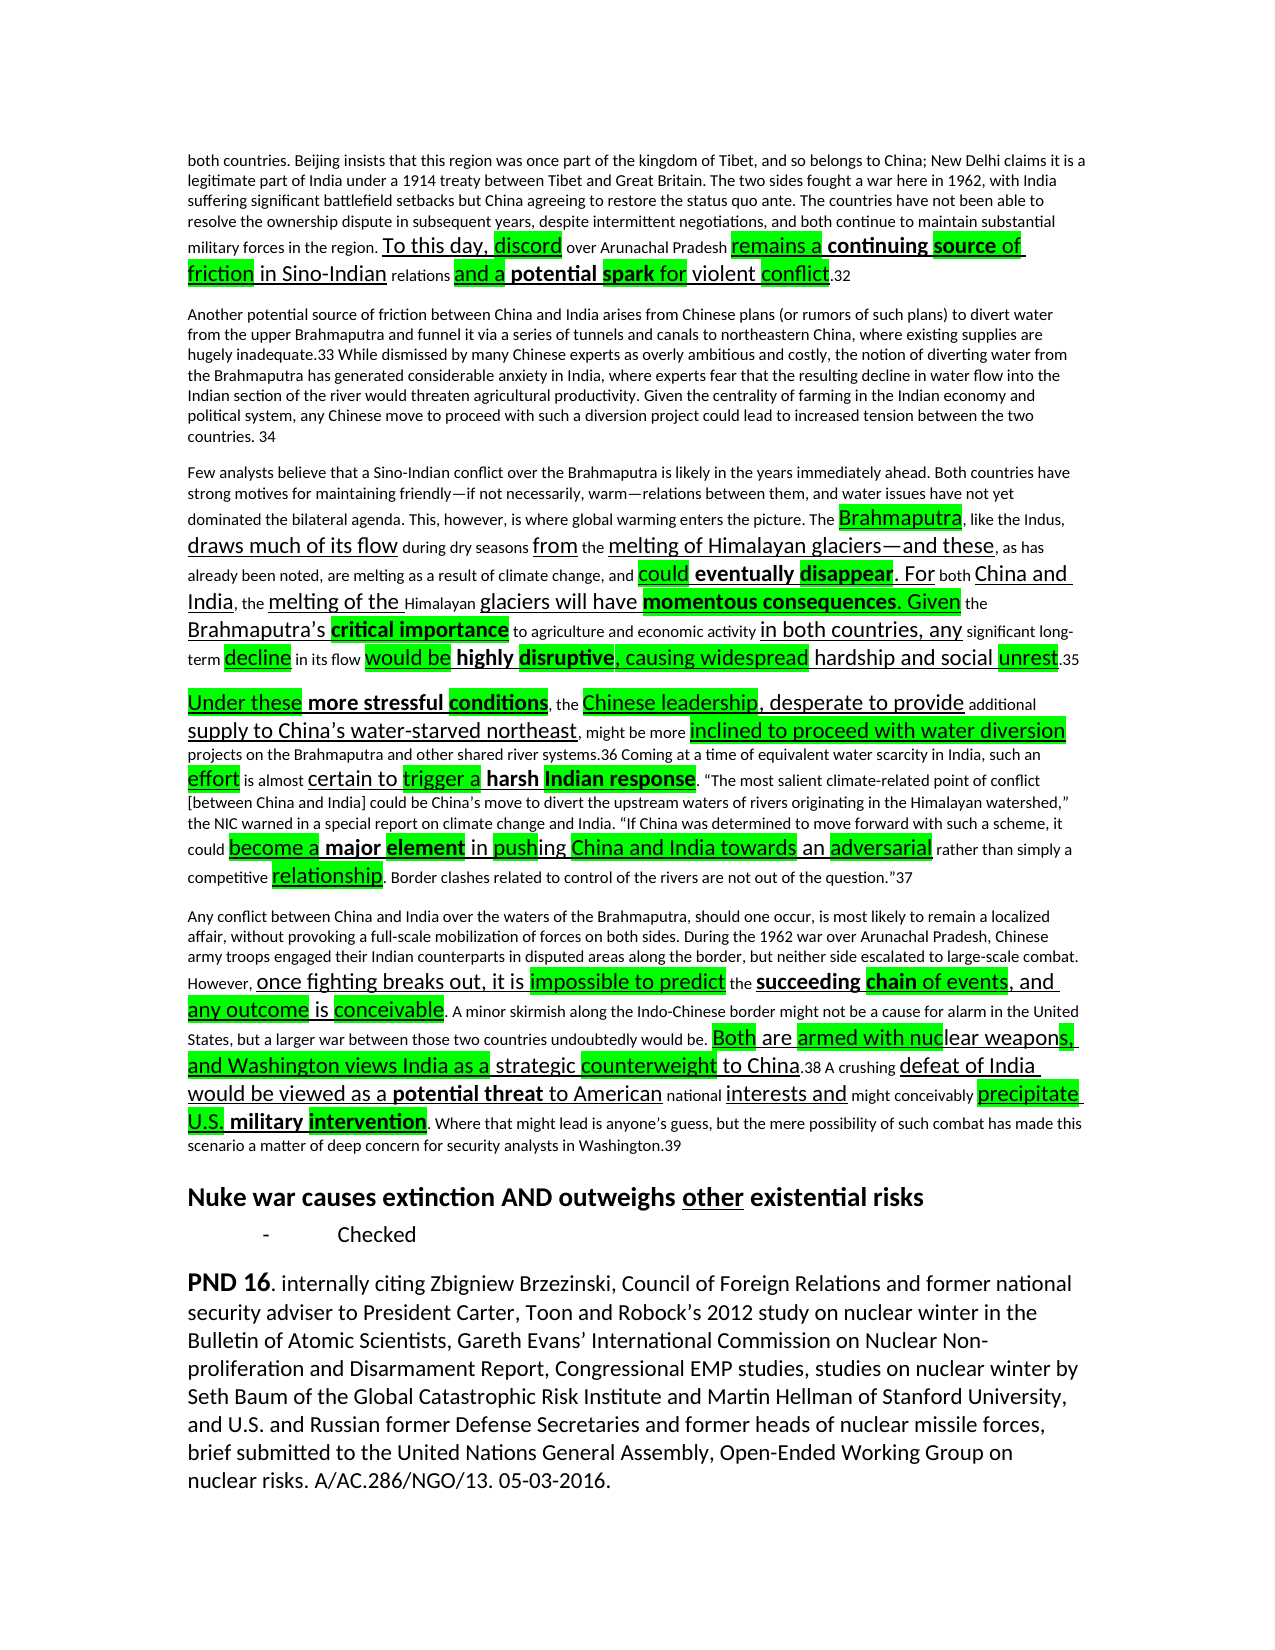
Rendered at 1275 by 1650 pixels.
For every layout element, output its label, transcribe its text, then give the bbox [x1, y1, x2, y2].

text Under these more stressful conditions, the Chinese leadership, desperate to provide additional supply to China’s water-starved northeast, might be more inclined to proceed with water diversion projects on the Brahmaputra and other shared river systems.36 Coming at a time of equivalent water scarcity in India, such an effort is almost certain to trigger a harsh Indian response. “The most salient climate-related point of conflict [between China and India] could be China’s move to divert the upstream waters of rivers originating in the Himalayan watershed,” the NIC warned in a special report on climate change and India. “If China was determined to move forward with such a scheme, it could become a major element in pushing China and India towards an adversarial rather than simply a competitive relationship. Border clashes related to control of the rivers are not out of the question.”37 [187, 688, 1087, 889]
text Any conflict between China and India over the waters of the Brahmaputra, should one occur, is most likely to remain a localized affair, without provoking a full-scale mobilization of forces on both sides. During the 1962 war over Arunachal Pradesh, Chinese army troops engaged their Indian counterparts in disputed areas along the border, but neither side escalated to large-scale combat. However, once fighting breaks out, it is impossible to predict the succeeding chain of events, and any outcome is conceivable. A minor skirmish along the Indo-Chinese border might not be a cause for alarm in the United States, but a larger war between those two countries undoubtedly would be. Both are armed with nuclear weapons, and Washington views India as a strategic counterweight to China.38 A crushing defeat of India would be viewed as a potential threat to American national interests and might conceivably precipitate U.S. military intervention. Where that might lead is anyone’s guess, but the mere possibility of such combat has made this scenario a matter of deep concern for security analysts in Washington.39 [187, 906, 1087, 1155]
text Few analysts believe that a Sino-Indian conflict over the Brahmaputra is likely in the years immediately ahead. Both countries have strong motives for maintaining friendly—if not necessarily, warm—relations between them, and water issues have not yet dominated the bilateral agenda. This, however, is where global warming enters the picture. The Brahmaputra, like the Indus, draws much of its flow during dry seasons from the melting of Himalayan glaciers—and these, as has already been noted, are melting as a result of climate change, and could eventually disappear. For both China and India, the melting of the Himalayan glaciers will have momentous consequences. Given the Brahmaputra’s critical importance to agriculture and economic activity in both countries, any significant long-term decline in its flow would be highly disruptive, causing widespread hardship and social unrest.35 [187, 463, 1087, 672]
text - Checked [262, 1220, 1087, 1248]
subtitle Nuke war causes extinction AND outweighs other existential risks [187, 1180, 1087, 1213]
text Another potential source of friction between China and India arises from Chinese plans (or rumors of such plans) to divert water from the upper Brahmaputra and funnel it via a series of tunnels and canals to northeastern China, where existing supplies are hugely inadequate.33 While dismissed by many Chinese experts as overly ambitious and costly, the notion of diverting water from the Brahmaputra has generated considerable anxiety in India, where experts fear that the resulting decline in water flow into the Indian section of the river would threaten agricultural productivity. Given the centrality of farming in the Indian economy and political system, any Chinese move to proceed with such a diversion project could lead to increased tension between the two countries. 34 [187, 304, 1087, 446]
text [187, 150, 1087, 287]
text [187, 1265, 1087, 1494]
